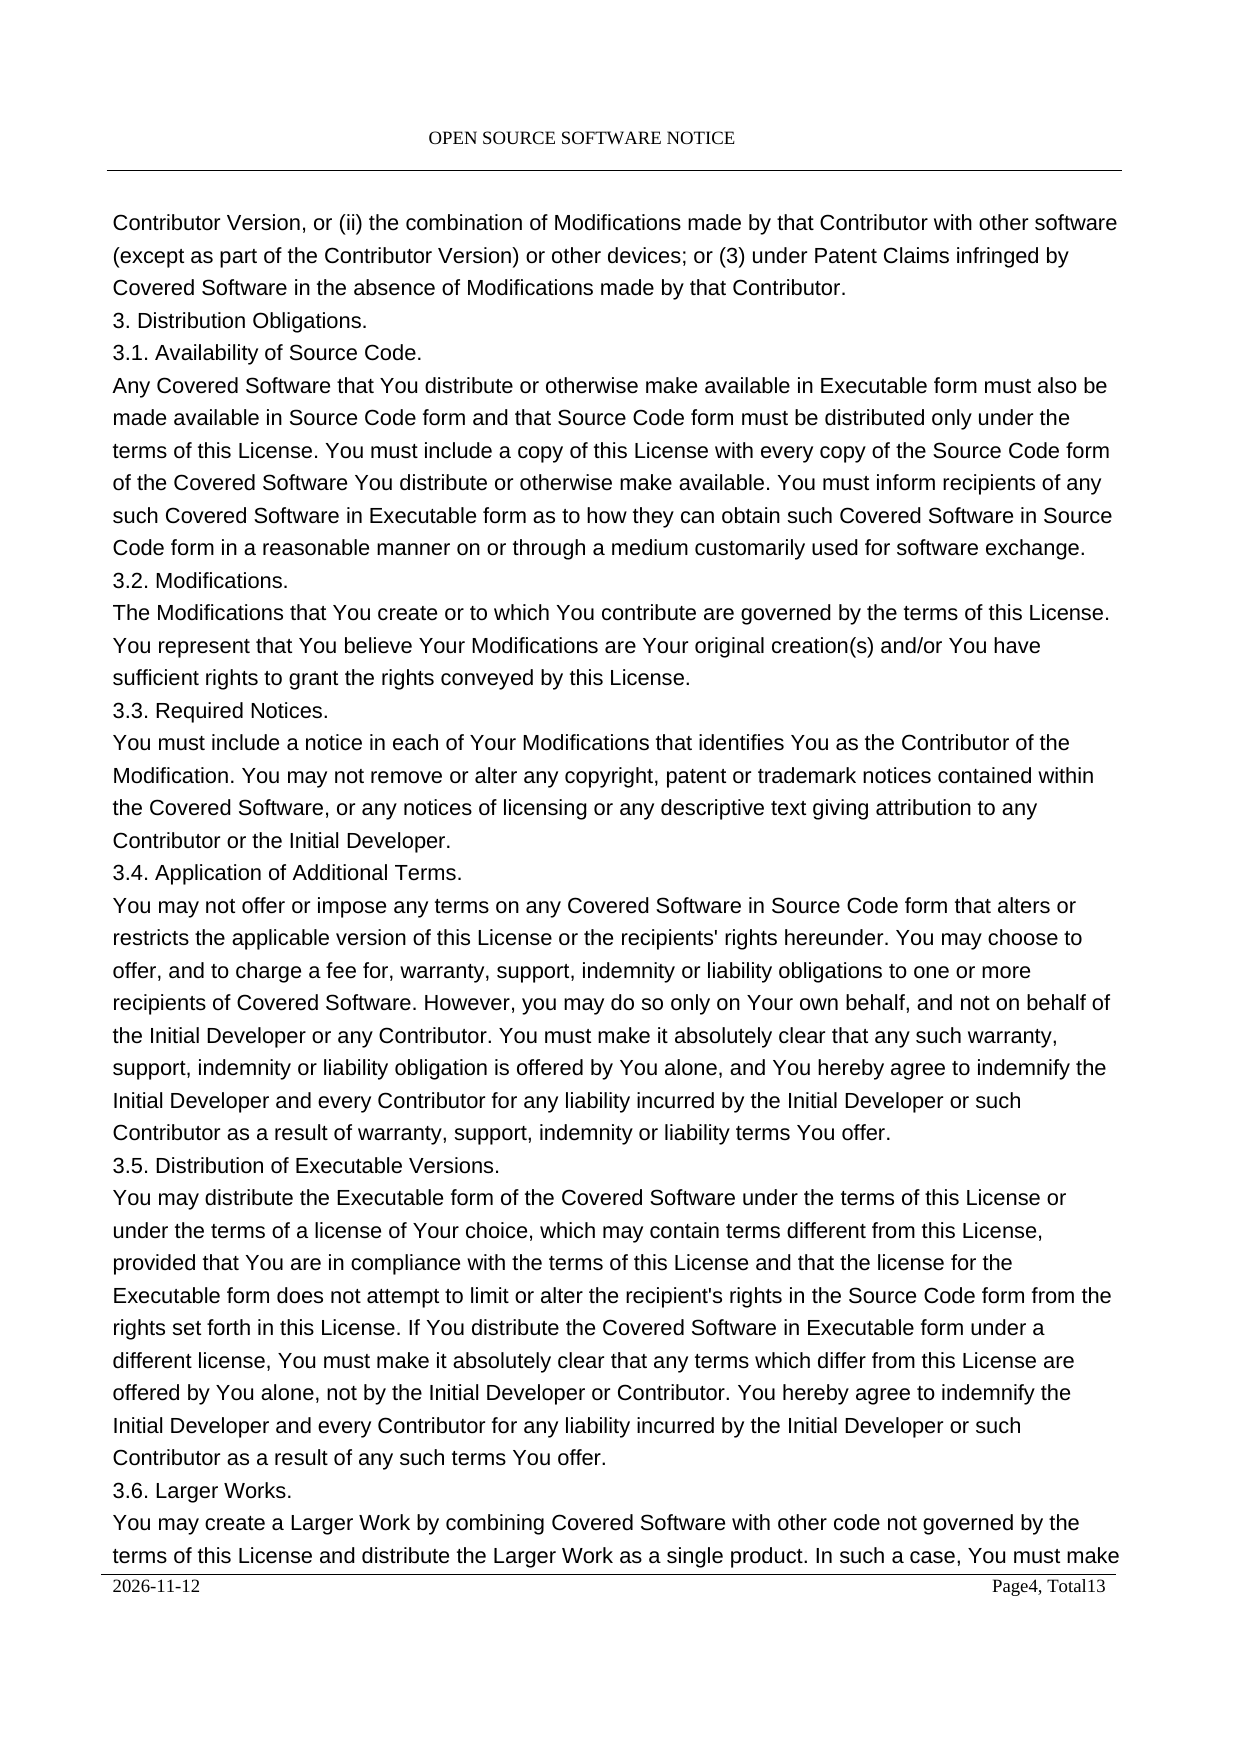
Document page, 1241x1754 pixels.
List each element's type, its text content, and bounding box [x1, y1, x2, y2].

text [112, 206, 1128, 304]
text 3.6. Larger Works. [112, 1474, 1128, 1506]
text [112, 1506, 1128, 1571]
text Any Covered Software that You distribute or otherwise make available in Executable form must also be made available in Source Code form and that Source Code form must be distributed only under the terms of this License. You must include a copy of this License with every copy of the Source Code form of the Covered Software You distribute or otherwise make available. You must inform recipients of any such Covered Software in Executable form as to how they can obtain such Covered Software in Source Code form in a reasonable manner on or through a medium customarily used for software exchange. [112, 369, 1128, 564]
text 3.4. Application of Additional Terms. [112, 856, 1128, 889]
text 3.2. Modifications. [112, 564, 1128, 596]
text The Modifications that You create or to which You contribute are governed by the terms of this License. You represent that You believe Your Modifications are Your original creation(s) and/or You have sufficient rights to grant the rights conveyed by this License. [112, 596, 1128, 694]
text You must include a notice in each of Your Modifications that identifies You as the Contributor of the Modification. You may not remove or alter any copyright, patent or trademark notices contained within the Covered Software, or any notices of licensing or any descriptive text giving attribution to any Contributor or the Initial Developer. [112, 726, 1128, 856]
text 3.5. Distribution of Executable Versions. [112, 1149, 1128, 1181]
text 3. Distribution Obligations. [112, 304, 1128, 336]
text 3.1. Availability of Source Code. [112, 336, 1128, 369]
text You may not offer or impose any terms on any Covered Software in Source Code form that alters or restricts the applicable version of this License or the recipients' rights hereunder. You may choose to offer, and to charge a fee for, warranty, support, indemnity or liability obligations to one or more recipients of Covered Software. However, you may do so only on Your own behalf, and not on behalf of the Initial Developer or any Contributor. You must make it absolutely clear that any such warranty, support, indemnity or liability obligation is offered by You alone, and You hereby agree to indemnify the Initial Developer and every Contributor for any liability incurred by the Initial Developer or such Contributor as a result of warranty, support, indemnity or liability terms You offer. [112, 889, 1128, 1149]
text 3.3. Required Notices. [112, 694, 1128, 726]
text You may distribute the Executable form of the Covered Software under the terms of this License or under the terms of a license of Your choice, which may contain terms different from this License, provided that You are in compliance with the terms of this License and that the license for the Executable form does not attempt to limit or alter the recipient's rights in the Source Code form from the rights set forth in this License. If You distribute the Covered Software in Executable form under a different license, You must make it absolutely clear that any terms which differ from this License are offered by You alone, not by the Initial Developer or Contributor. You hereby agree to indemnify the Initial Developer and every Contributor for any liability incurred by the Initial Developer or such Contributor as a result of any such terms You offer. [112, 1181, 1128, 1474]
